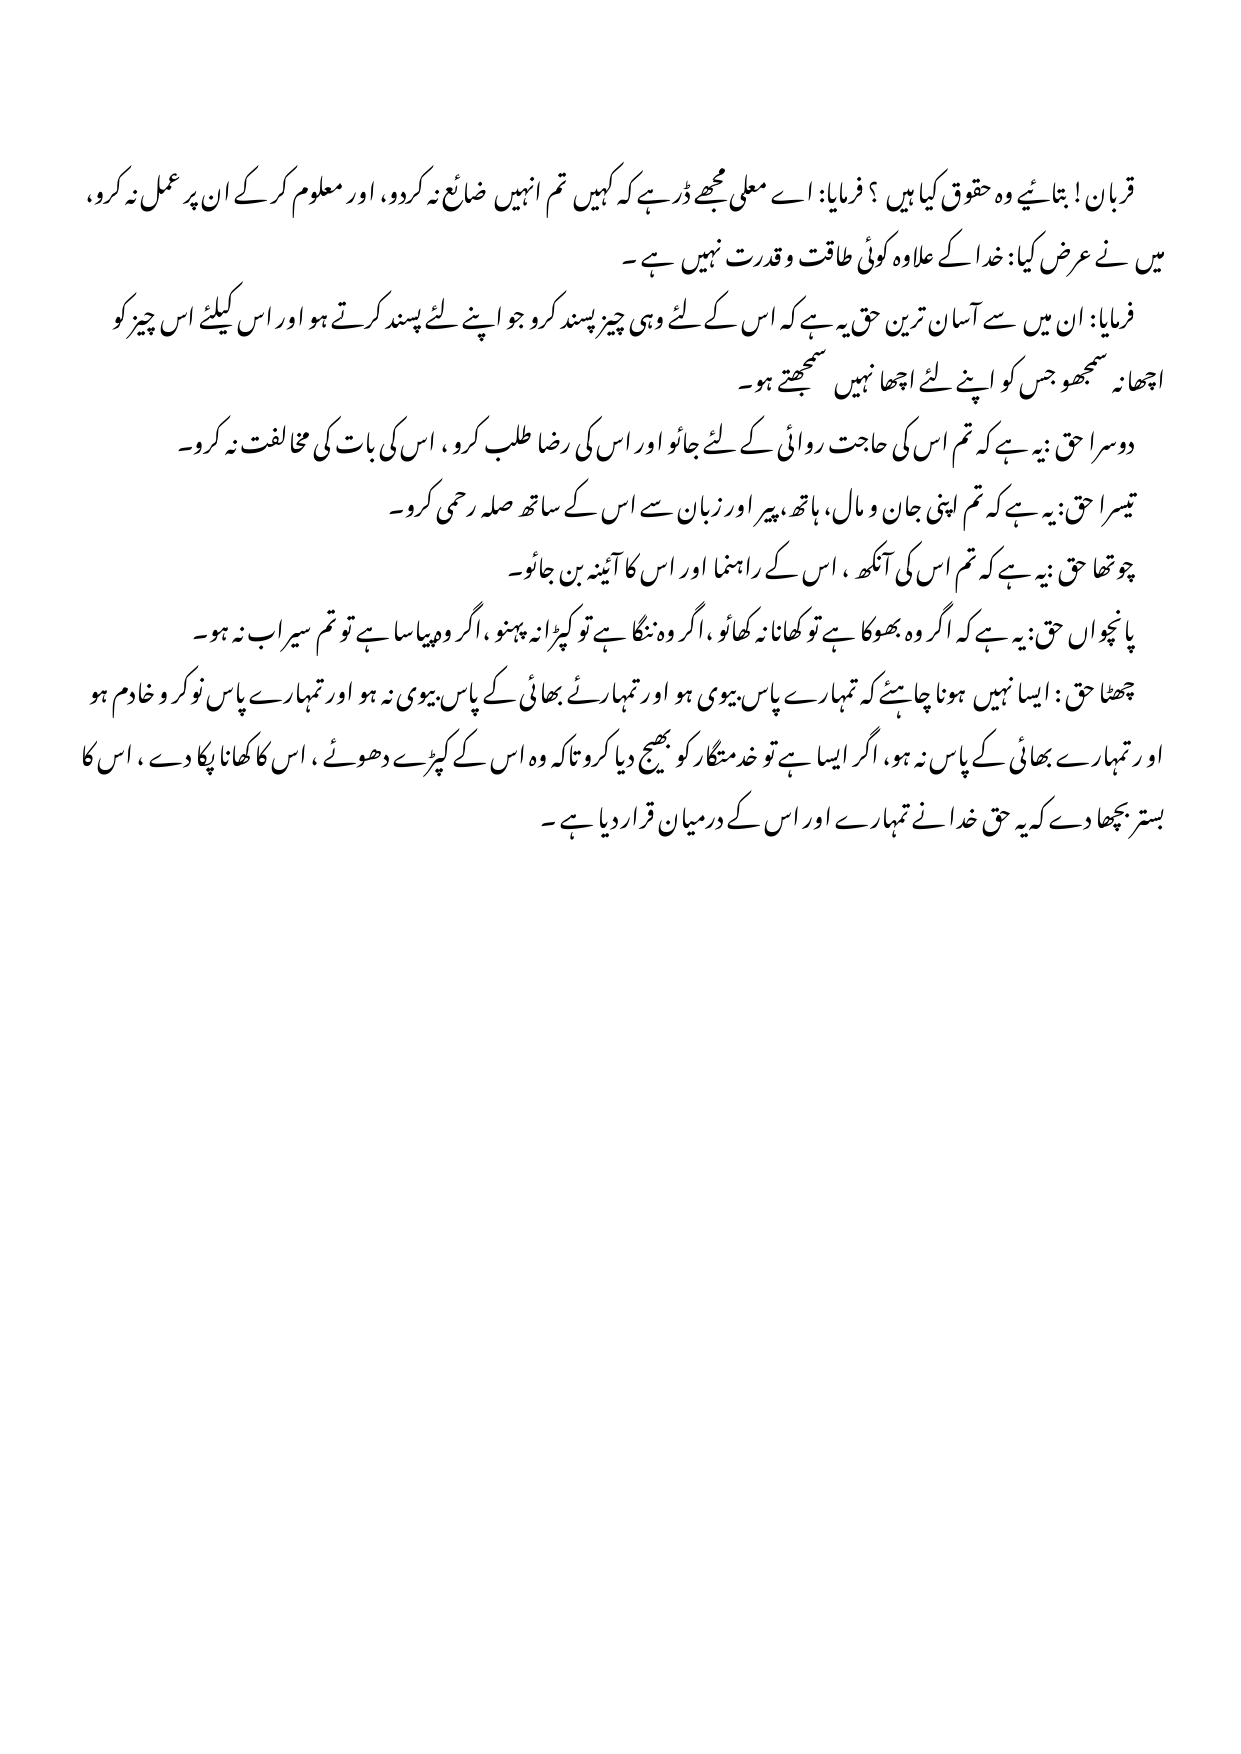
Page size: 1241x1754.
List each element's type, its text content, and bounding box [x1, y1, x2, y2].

text چوتھا حق :یہ ہے کہ تم اس کی آنکھ ، اس کے راہنما اور اس کا آئینہ بن جائو۔ [75, 531, 1165, 594]
text پانچواں حق: یہ ہے کہ اگر وہ بھوکا ہے تو کھانا نہ کھائو ،اگر وہ ننگا ہے تو کپڑا نہ پہنو ،اگر وہ پیاسا ہے تو تم سیراب نہ ہو۔ [75, 594, 1165, 656]
text قربان! بتائیے وہ حقوق کیا ہیں ؟ فرمایا: اے معلی مجھے ڈر ہے کہ کہیں تم انہیں ضائع نہ کردو، اور معلوم کر کے ان پر عمل نہ کرو، میں نے عرض کیا: خدا کے علاوہ کوئی طاقت و قدرت نہیں ہے ۔ [75, 156, 1165, 281]
text فرمایا: ان میں سے آسان ترین حق یہ ہے کہ اس کے لئے وہی چیز پسند کرو جو اپنے لئے پسند کرتے ہو اور اس کیلئے اس چیز کو اچھا نہ سمجھو جس کو اپنے لئے اچھا نہیں سمجھتے ہو۔ [75, 281, 1165, 406]
text دوسرا حق :یہ ہے کہ تم اس کی حاجت روائی کے لئے جائو اور اس کی رضا طلب کرو ، اس کی بات کی مخالفت نہ کرو۔ [75, 406, 1165, 469]
text تیسرا حق: یہ ہے کہ تم اپنی جان و مال، ہاتھ، پیر اور زبان سے اس کے ساتھ صلہ رحمی کرو۔ [75, 469, 1165, 531]
text چھٹا حق : ایسا نہیں ہونا چاہئے کہ تمہارے پاس بیوی ہو اور تمہارئے بھائی کے پاس بیوی نہ ہو اور تمہارے پاس نوکر و خادم ہو او ر تمہارے بھائی کے پاس نہ ہو، اگر ایسا ہے تو خدمتگار کو بھیج دیا کرو تاکہ وہ اس کے کپڑے دھوئے ، اس کا کھانا پکا دے ، اس کا بستر بچھا دے کہ یہ حق خدا نے تمہارے اور اس کے درمیان قرار دیا ہے ۔ [75, 656, 1165, 844]
